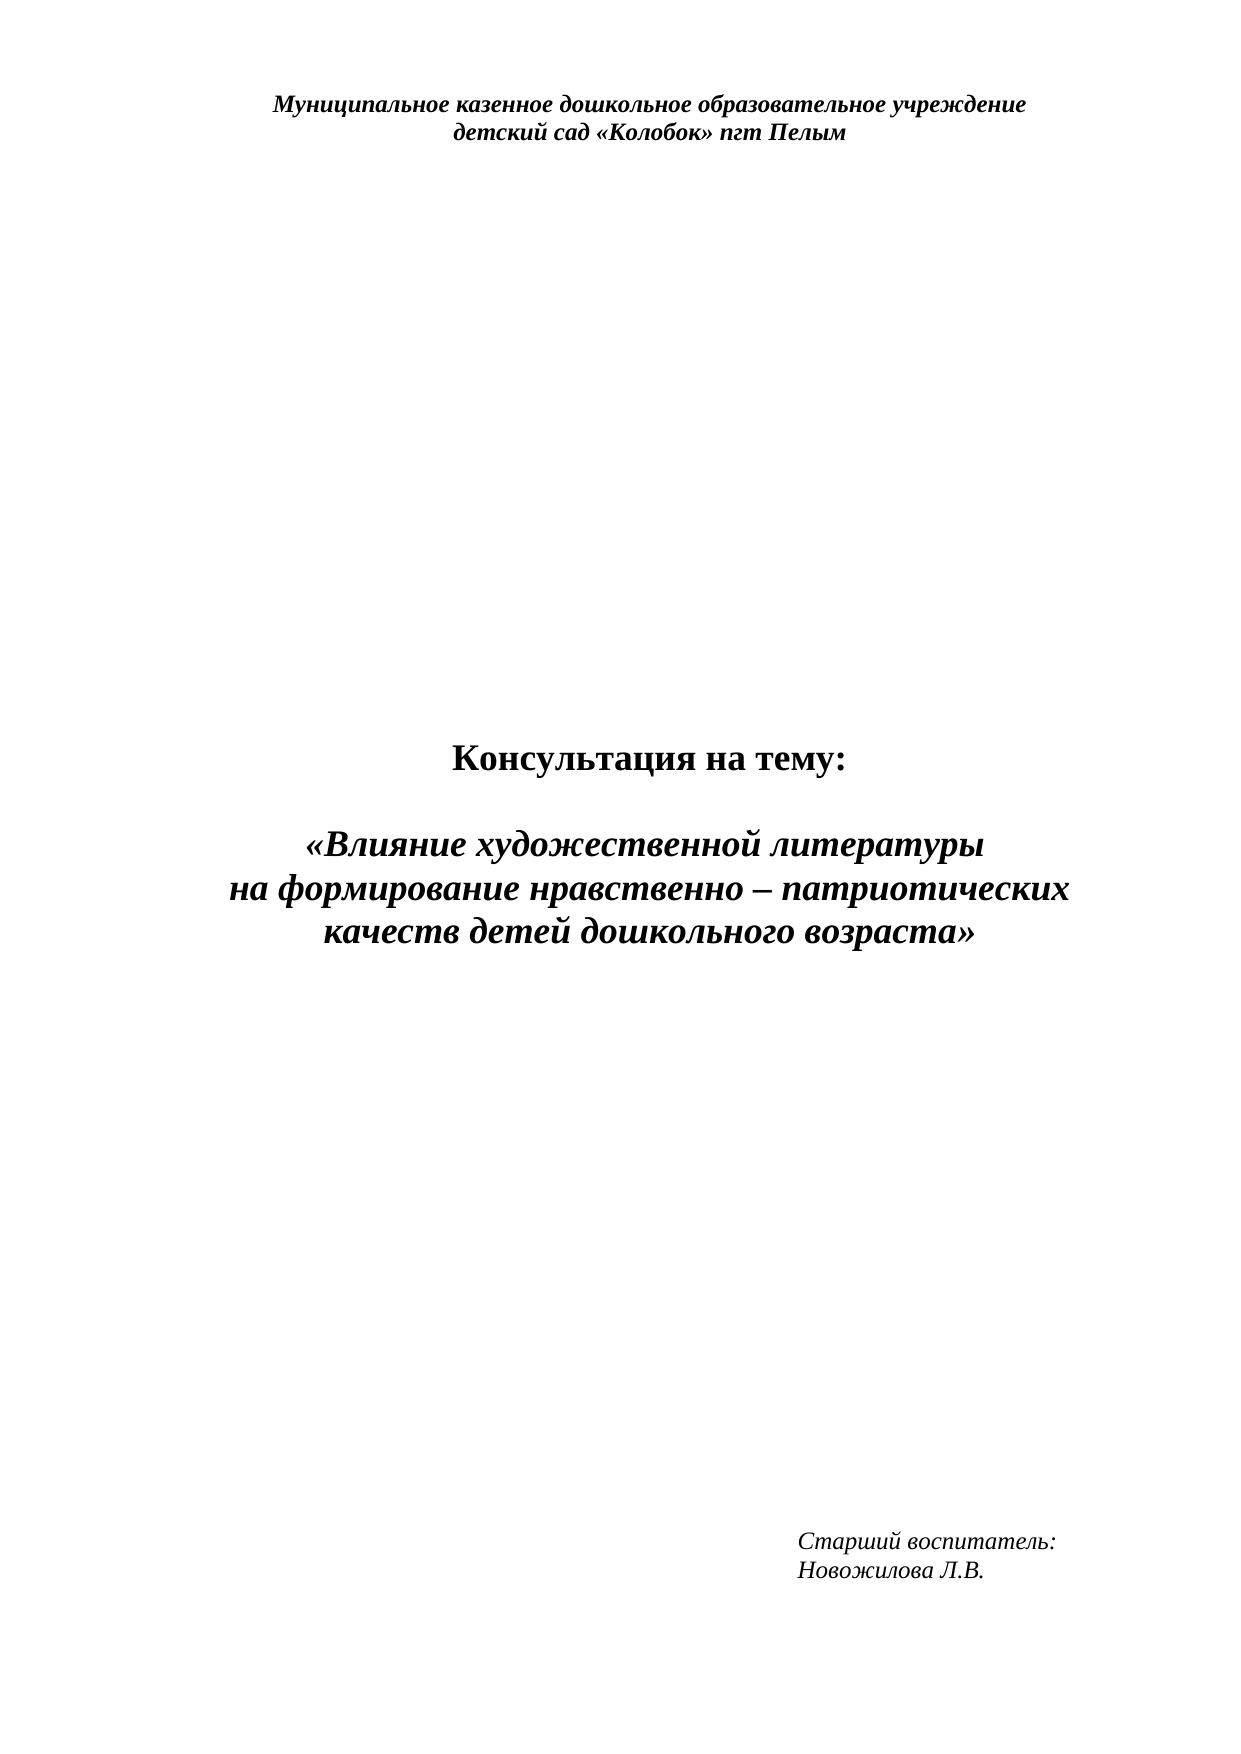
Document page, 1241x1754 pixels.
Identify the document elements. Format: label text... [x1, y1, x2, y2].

text детский сад «Колобок» пгт Пелым [148, 117, 1152, 146]
text Муниципальное казенное дошкольное образовательное учреждение [148, 89, 1152, 117]
text на формирование нравственно – патриотических [148, 865, 1152, 908]
text Консультация на тему: [148, 736, 1152, 779]
text «Влияние художественной литературы [148, 822, 1152, 865]
text качеств детей дошкольного возраста» [148, 908, 1152, 951]
text Старший воспитатель: [797, 1526, 1152, 1555]
text Новожилова Л.В. [797, 1555, 1152, 1584]
